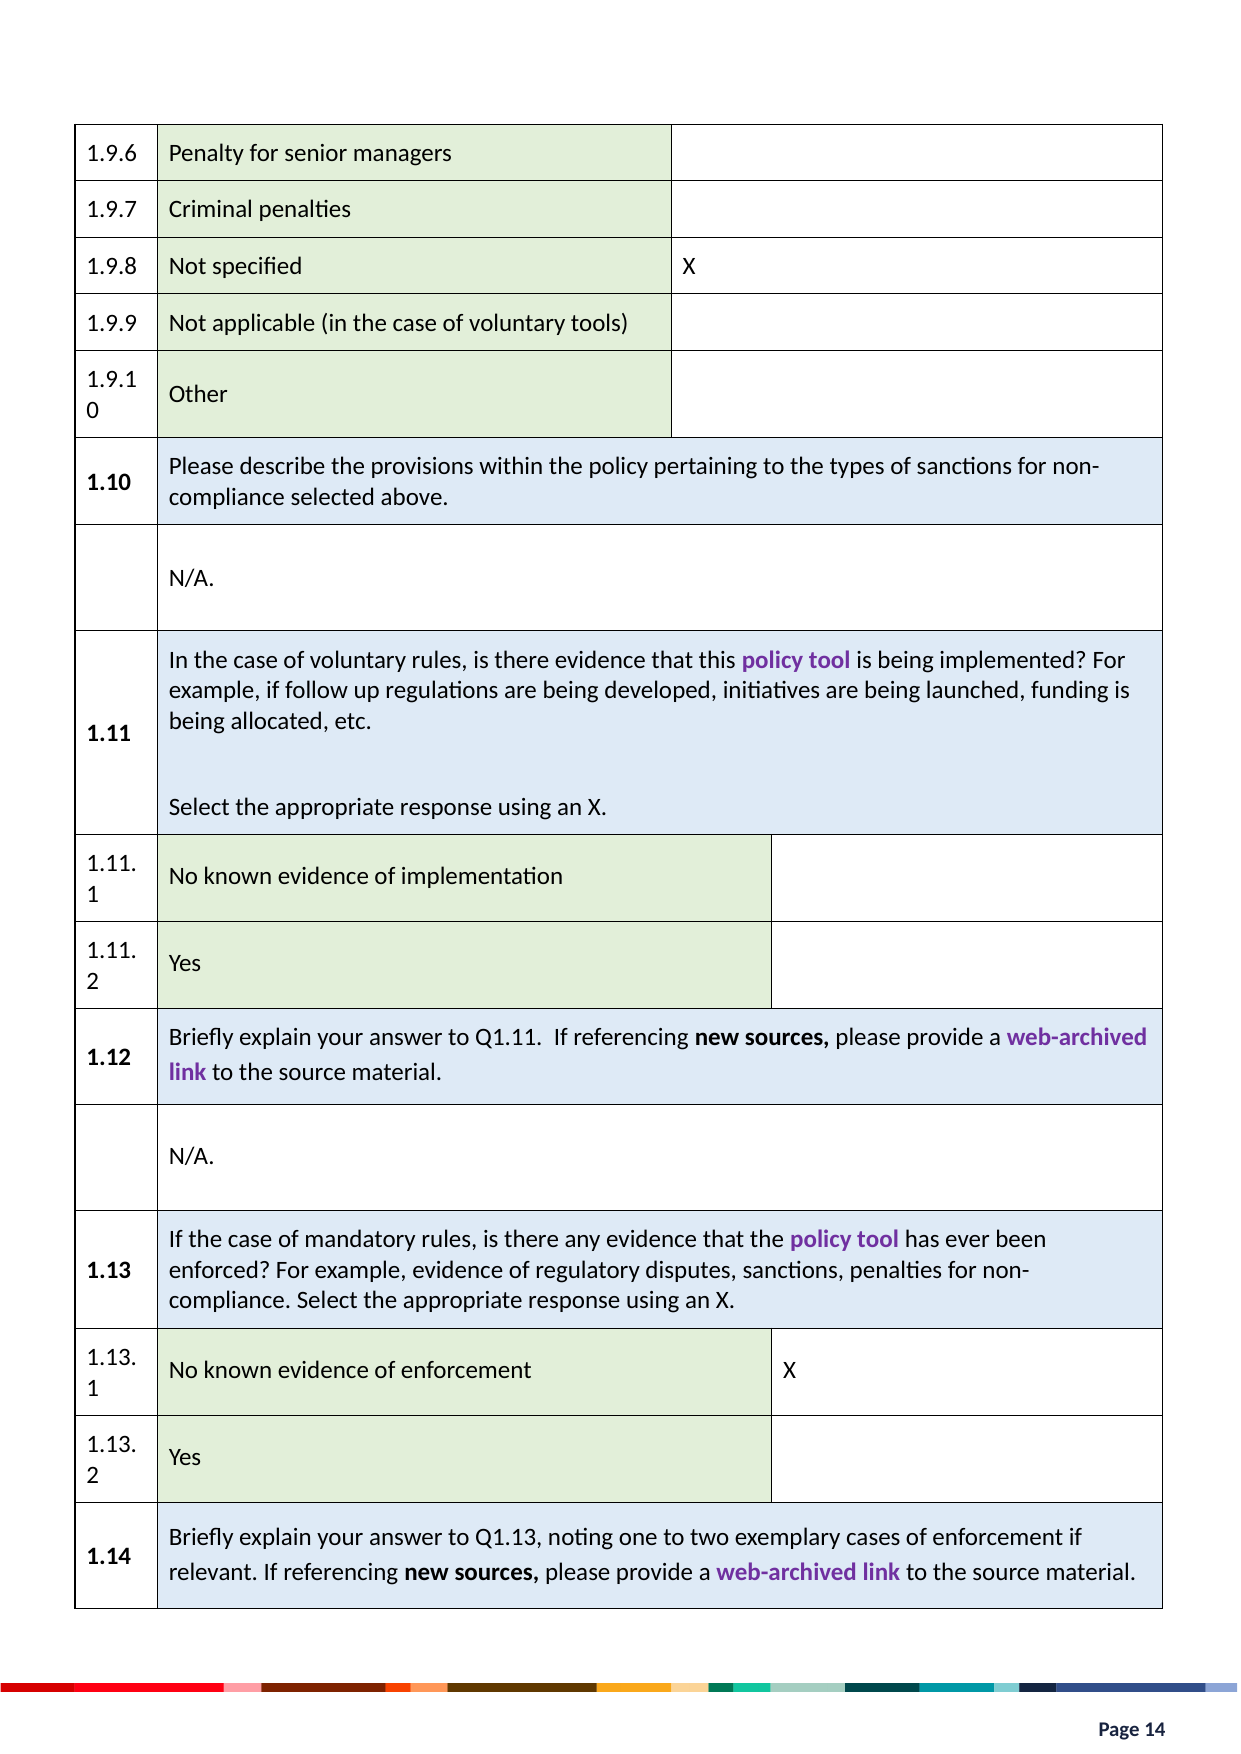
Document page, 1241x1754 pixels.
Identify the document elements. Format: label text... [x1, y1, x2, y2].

table_cell Yes [158, 922, 771, 1008]
table_cell 1.13.1 [76, 1329, 157, 1415]
table_cell [76, 525, 157, 630]
table_cell 1.10 [76, 438, 157, 524]
table_cell 1.13.2 [76, 1416, 157, 1502]
table_cell Briefly explain your answer to Q1.13, noting one to two exemplary cases of enforcement if relevant. If referencing new sources, please provide a web-archived link to the source material. [158, 1503, 1162, 1608]
table_cell Please describe the provisions within the policy pertaining to the types of sanctions for non-compliance selected above. [158, 438, 1162, 524]
table_cell 1.12 [76, 1009, 157, 1104]
table_cell 1.9.7 [76, 181, 157, 237]
table_cell 1.14 [76, 1503, 157, 1608]
table_cell 1.9.10 [76, 351, 157, 437]
table_cell X [772, 1329, 1162, 1415]
table_cell Not specified [158, 238, 671, 293]
table_cell 1.11 [76, 631, 157, 834]
table_cell X [672, 238, 1162, 293]
table_cell In the case of voluntary rules, is there evidence that this policy tool is being implemented? For example, if follow up regulations are being developed, initiatives are being launched, funding is being allocated, etc. Select the appropriate response using an X. [158, 631, 1162, 834]
table_cell 1.13 [76, 1211, 157, 1328]
table_cell 1.9.8 [76, 238, 157, 293]
table_cell Not applicable (in the case of voluntary tools) [158, 294, 671, 350]
table_cell [772, 922, 1162, 1008]
table_cell 1.11.2 [76, 922, 157, 1008]
table_cell [772, 1416, 1162, 1502]
table_cell [76, 1105, 157, 1210]
table_cell 1.11.1 [76, 835, 157, 921]
table_cell No known evidence of enforcement [158, 1329, 771, 1415]
table_cell Briefly explain your answer to Q1.11. If referencing new sources, please provide a web-archived link to the source material. [158, 1009, 1162, 1104]
table_cell 1.9.9 [76, 294, 157, 350]
table_cell Other [158, 351, 671, 437]
table_cell Penalty for senior managers [158, 125, 671, 180]
table_cell [672, 294, 1162, 350]
table_cell Yes [158, 1416, 771, 1502]
table_cell N/A. [158, 525, 1162, 630]
table_cell [672, 351, 1162, 437]
table_cell No known evidence of implementation [158, 835, 771, 921]
table_cell [772, 835, 1162, 921]
table_cell If the case of mandatory rules, is there any evidence that the policy tool has ever been enforced? For example, evidence of regulatory disputes, sanctions, penalties for non-compliance. Select the appropriate response using an X. [158, 1211, 1162, 1328]
table_cell 1.9.6 [76, 125, 157, 180]
table_cell Criminal penalties [158, 181, 671, 237]
picture [0, 1683, 1236, 1692]
table_cell [672, 125, 1162, 180]
table_cell [672, 181, 1162, 237]
table_cell N/A. [158, 1105, 1162, 1210]
